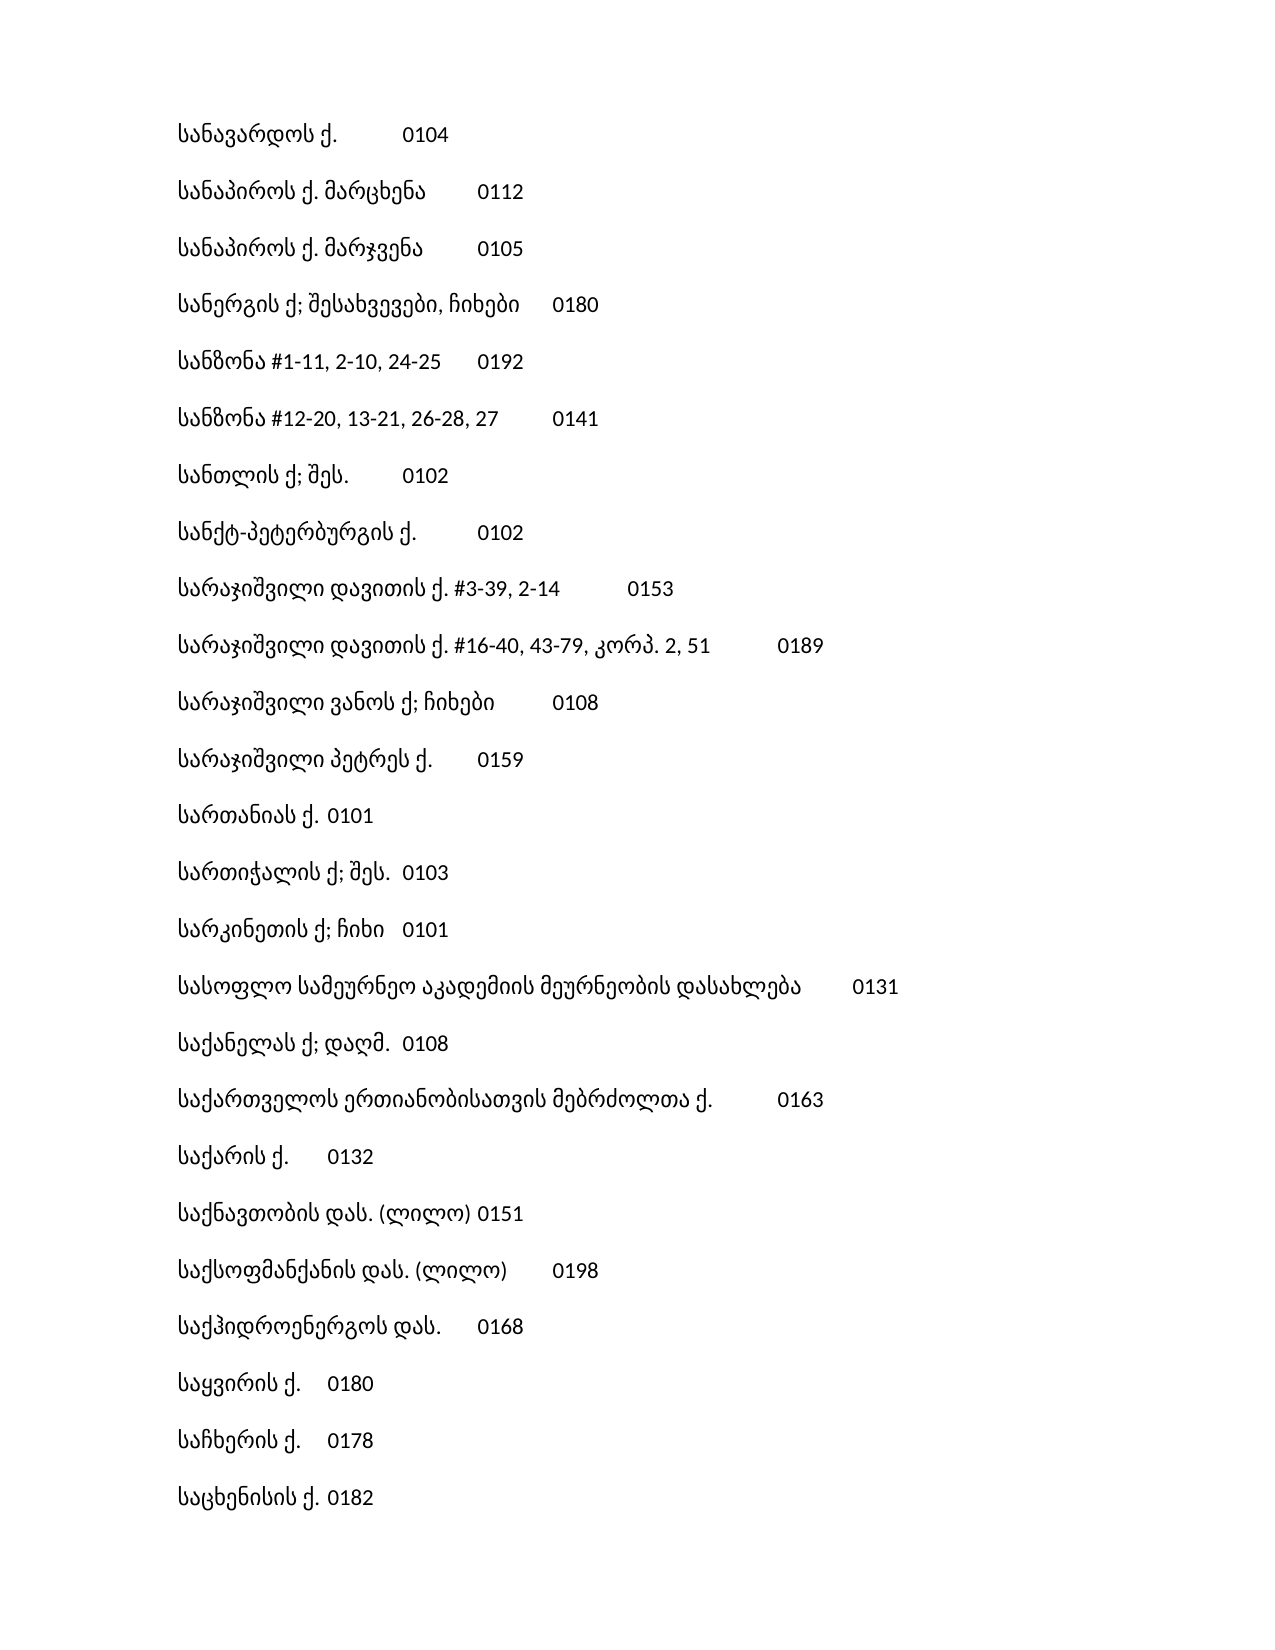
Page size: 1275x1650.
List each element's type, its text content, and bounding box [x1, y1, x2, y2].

text საქსოფმანქანის დას. (ლილო) 0198 [177, 1253, 1186, 1285]
text საცხენისის ქ. 0182 [177, 1481, 1186, 1512]
text საქნავთობის დას. (ლილო) 0151 [177, 1197, 1186, 1228]
text საყვირის ქ. 0180 [177, 1367, 1186, 1398]
text სასოფლო სამეურნეო აკადემიის მეურნეობის დასახლება 0131 [177, 970, 1186, 1001]
text სანაპიროს ქ. მარჯვენა 0105 [177, 232, 1186, 263]
text საქანელას ქ; დაღმ. 0108 [177, 1026, 1186, 1058]
text სარაჯიშვილი პეტრეს ქ. 0159 [177, 743, 1186, 774]
text სანქტ-პეტერბურგის ქ. 0102 [177, 516, 1186, 547]
text სანთლის ქ; შეს. 0102 [177, 459, 1186, 490]
text საქჰიდროენერგოს დას. 0168 [177, 1310, 1186, 1342]
text სანზონა #1-11, 2-10, 24-25 0192 [177, 345, 1186, 376]
text სანზონა #12-20, 13-21, 26-28, 27 0141 [177, 402, 1186, 433]
text სანერგის ქ; შესახვევები, ჩიხები 0180 [177, 288, 1186, 320]
text სარაჯიშვილი ვანოს ქ; ჩიხები 0108 [177, 686, 1186, 717]
text სანაპიროს ქ. მარცხენა 0112 [177, 175, 1186, 206]
text საქარის ქ. 0132 [177, 1140, 1186, 1171]
text საჩხერის ქ. 0178 [177, 1424, 1186, 1455]
text სართანიას ქ. 0101 [177, 799, 1186, 831]
text სართიჭალის ქ; შეს. 0103 [177, 856, 1186, 887]
text სარაჯიშვილი დავითის ქ. #3-39, 2-14 0153 [177, 572, 1186, 603]
text სარაჯიშვილი დავითის ქ. #16-40, 43-79, კორპ. 2, 51 0189 [177, 629, 1186, 660]
text სანავარდოს ქ. 0104 [177, 118, 1186, 149]
text საქართველოს ერთიანობისათვის მებრძოლთა ქ. 0163 [177, 1083, 1186, 1114]
text სარკინეთის ქ; ჩიხი 0101 [177, 913, 1186, 944]
